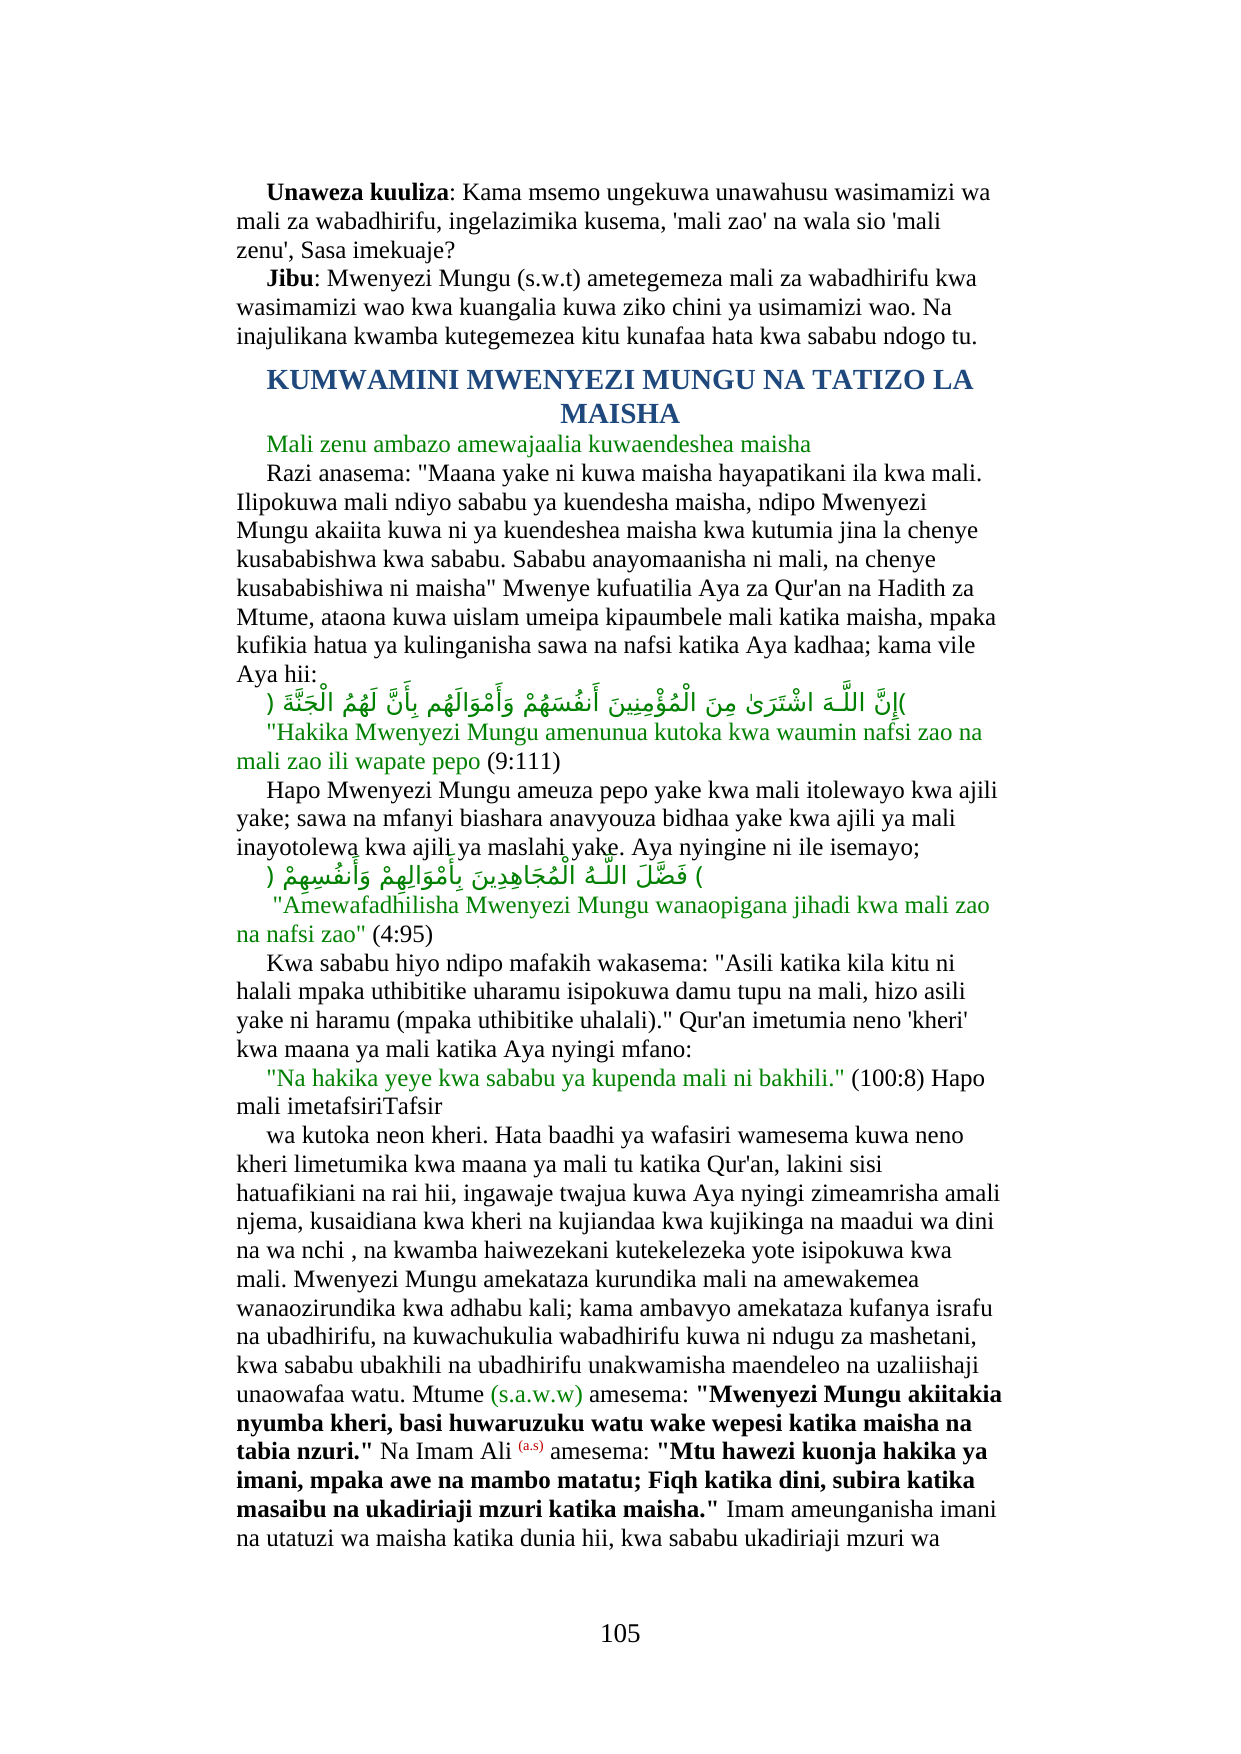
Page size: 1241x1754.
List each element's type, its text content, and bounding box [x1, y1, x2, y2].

text Hapo Mwenyezi Mungu ameuza pepo yake kwa mali itolewayo kwa ajili yake; sawa na mfanyi biashara anavyouza bidhaa yake kwa ajili ya mali inayotolewa kwa ajili ya maslahi yake. Aya nyingine ni ile isemayo; [236, 775, 1004, 861]
text Kwa sababu hiyo ndipo mafakih wakasema: "Asili katika kila kitu ni halali mpaka uthibitike uharamu isipokuwa damu tupu na mali, hizo asili yake ni haramu (mpaka uthibitike uhalali)." Qur'an imetumia neno 'kheri' kwa maana ya mali katika Aya nyingi mfano: [236, 948, 1004, 1063]
text Jibu: Mwenyezi Mungu (s.w.t) ametegemeza mali za wabadhirifu kwa wasimamizi wao kwa kuangalia kuwa ziko chini ya usimamizi wao. Na inajulikana kwamba kutegemezea kitu kunafaa hata kwa sababu ndogo tu. [236, 263, 1004, 350]
text "Hakika Mwenyezi Mungu amenunua kutoka kwa waumin nafsi zao na mali zao ili wapate pepo (9:111) [236, 717, 1004, 775]
text ﴿ إِنَّ اللَّـهَ اشْتَرَىٰ مِنَ الْمُؤْمِنِينَ أَنفُسَهُمْ وَأَمْوَالَهُم بِأَنَّ لَهُمُ الْجَنَّةَ﴾ [236, 688, 1004, 717]
text Unaweza kuuliza: Kama msemo ungekuwa unawahusu wasimamizi wa mali za wabadhirifu, ingelazimika kusema, 'mali zao' na wala sio 'mali zenu', Sasa imekuaje? [236, 177, 1004, 263]
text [236, 1120, 1004, 1551]
text "Amewafadhilisha Mwenyezi Mungu wanaopigana jihadi kwa mali zao na nafsi zao" (4:95) [236, 890, 1004, 948]
subtitle KUMWAMINI MWENYEZI MUNGU NA TATIZO LA MAISHA [236, 362, 1004, 429]
text Mali zenu ambazo amewajaalia kuwaendeshea maisha [236, 429, 1004, 458]
text ﴿ فَضَّلَ اللَّـهُ الْمُجَاهِدِينَ بِأَمْوَالِهِمْ وَأَنفُسِهِمْ ﴾ [236, 861, 1004, 890]
text Razi anasema: "Maana yake ni kuwa maisha hayapatikani ila kwa mali. Ilipokuwa mali ndiyo sababu ya kuendesha maisha, ndipo Mwenyezi Mungu akaiita kuwa ni ya kuendeshea maisha kwa kutumia jina la chenye kusababishwa kwa sababu. Sababu anayomaanisha ni mali, na chenye kusababishiwa ni maisha" Mwenye kufuatilia Aya za Qur'an na Hadith za Mtume, ataona kuwa uislam umeipa kipaumbele mali katika maisha, mpaka kufikia hatua ya kulinganisha sawa na nafsi katika Aya kadhaa; kama vile Aya hii: [236, 458, 1004, 688]
text "Na hakika yeye kwa sababu ya kupenda mali ni bakhili." (100:8) Hapo mali imetafsiriTafsir [236, 1063, 1004, 1120]
